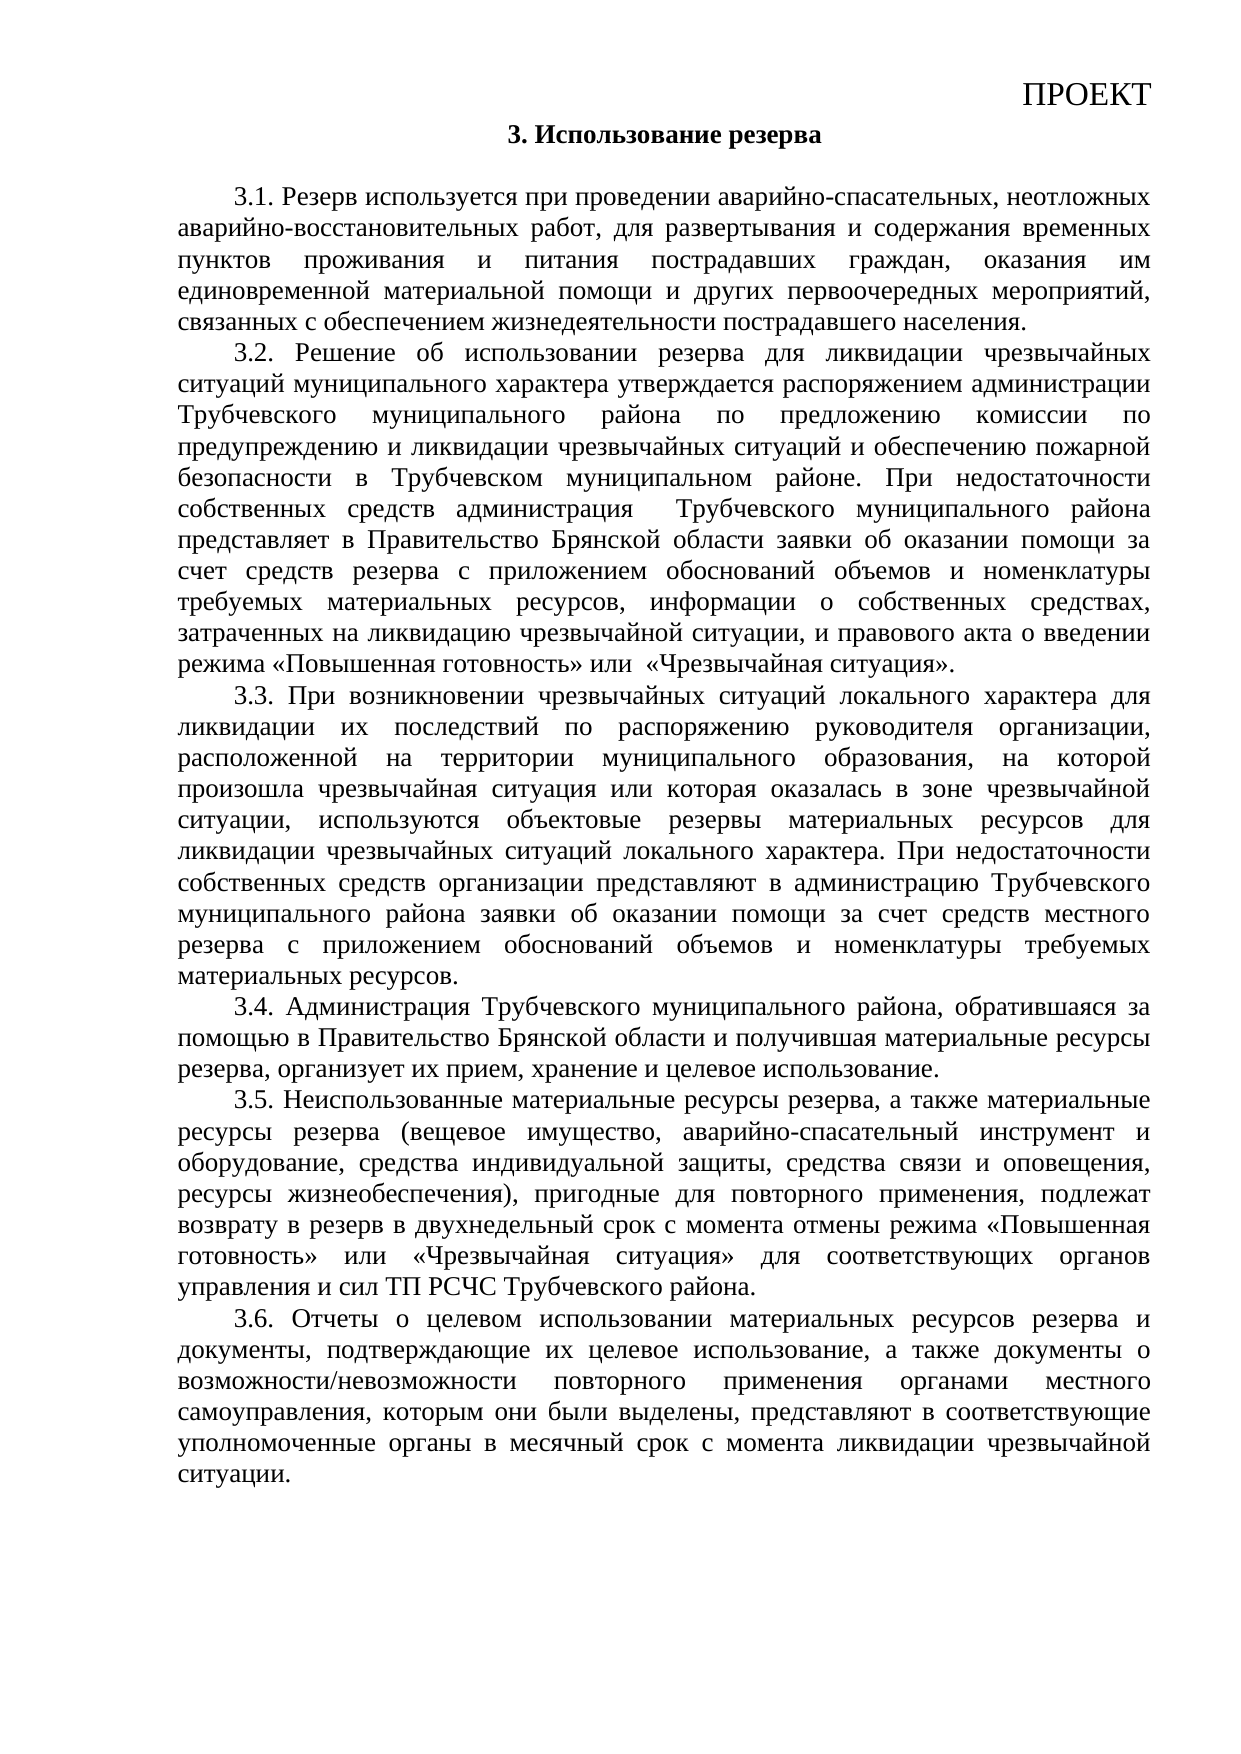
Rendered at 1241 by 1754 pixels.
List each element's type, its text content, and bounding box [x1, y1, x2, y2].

title 3. Использование резерва [177, 118, 1152, 149]
text 3.4. Администрация Трубчевского муниципального района, обратившаяся за помощью в Правительство Брянской области и получившая материальные ресурсы резерва, организует их прием, хранение и целевое использование. [177, 990, 1152, 1084]
text 3.1. Резерв используется при проведении аварийно-спасательных, неотложных аварийно-восстановительных работ, для развертывания и содержания временных пунктов проживания и питания пострадавших граждан, оказания им единовременной материальной помощи и других первоочередных мероприятий, связанных с обеспечением жизнедеятельности пострадавшего населения. [177, 180, 1152, 336]
text 3.3. При возникновении чрезвычайных ситуаций локального характера для ликвидации их последствий по распоряжению руководителя организации, расположенной на территории муниципального образования, на которой произошла чрезвычайная ситуация или которая оказалась в зоне чрезвычайной ситуации, используются объектовые резервы материальных ресурсов для ликвидации чрезвычайных ситуаций локального характера. При недостаточности собственных средств организации представляют в администрацию Трубчевского муниципального района заявки об оказании помощи за счет средств местного резерва с приложением обоснований объемов и номенклатуры требуемых материальных ресурсов. [177, 679, 1152, 990]
text 3.6. Отчеты о целевом использовании материальных ресурсов резерва и документы, подтверждающие их целевое использование, а также документы о возможности/невозможности повторного применения органами местного самоуправления, которым они были выделены, представляют в соответствующие уполномоченные органы в месячный срок с момента ликвидации чрезвычайной ситуации. [177, 1302, 1152, 1488]
text 3.5. Неиспользованные материальные ресурсы резерва, а также материальные ресурсы резерва (вещевое имущество, аварийно-спасательный инструмент и оборудование, средства индивидуальной защиты, средства связи и оповещения, ресурсы жизнеобеспечения), пригодные для повторного применения, подлежат возврату в резерв в двухнедельный срок с момента отмены режима «Повышенная готовность» или «Чрезвычайная ситуация» для соответствующих органов управления и сил ТП РСЧС Трубчевского района. [177, 1084, 1152, 1302]
text 3.2. Решение об использовании резерва для ликвидации чрезвычайных ситуаций муниципального характера утверждается распоряжением администрации Трубчевского муниципального района по предложению комиссии по предупреждению и ликвидации чрезвычайных ситуаций и обеспечению пожарной безопасности в Трубчевском муниципальном районе. При недостаточности собственных средств администрация Трубчевского муниципального района представляет в Правительство Брянской области заявки об оказании помощи за счет средств резерва с приложением обоснований объемов и номенклатуры требуемых материальных ресурсов, информации о собственных средствах, затраченных на ликвидацию чрезвычайной ситуации, и правового акта о введении режима «Повышенная готовность» или «Чрезвычайная ситуация». [177, 336, 1152, 679]
